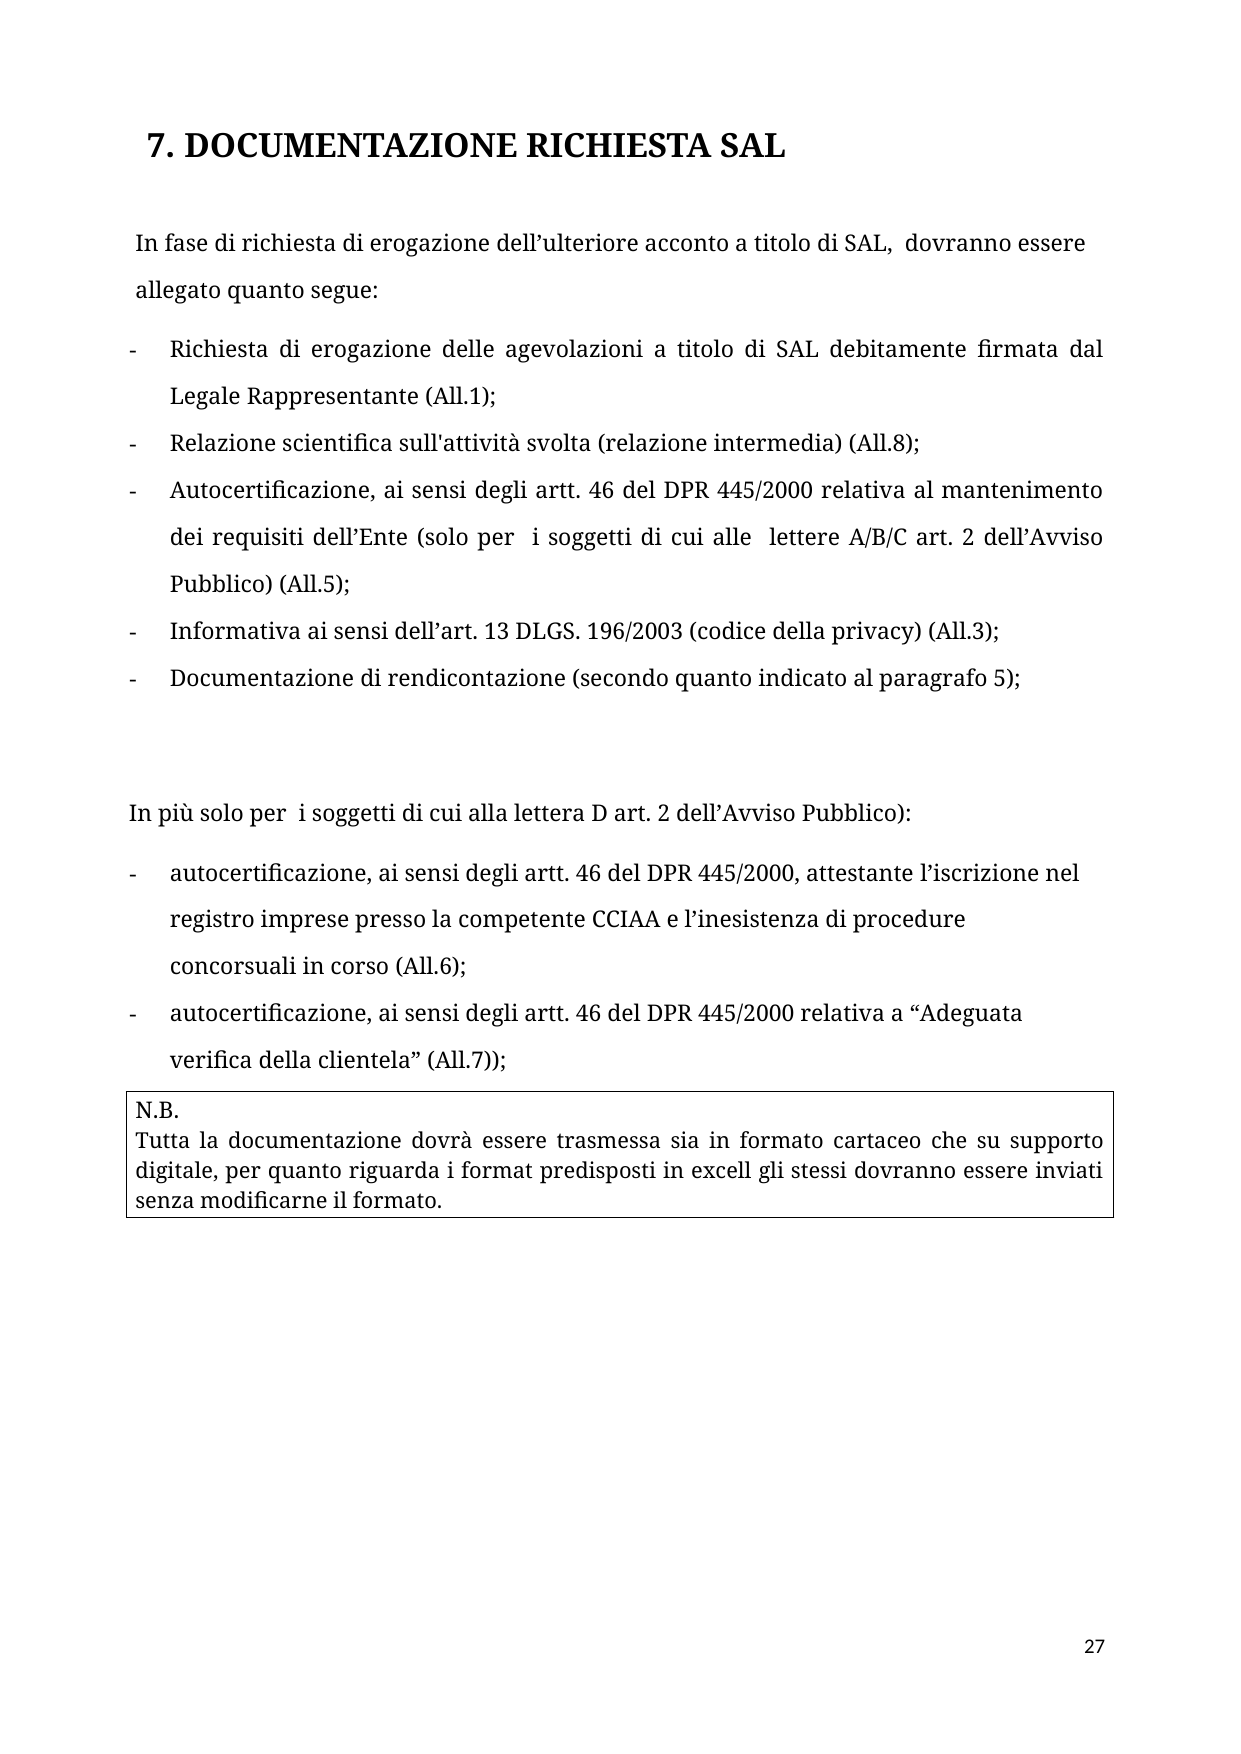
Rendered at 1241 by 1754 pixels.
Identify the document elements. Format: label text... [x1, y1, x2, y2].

list autocertificazione, ai sensi degli artt. 46 del DPR 445/2000 relativa a “Adeguata verifica della clientela” (All.7)); [129, 997, 1105, 1075]
text N.B. [127, 1092, 1113, 1122]
text Tutta la documentazione dovrà essere trasmessa sia in formato cartaceo che su supporto digitale, per quanto riguarda i format predisposti in excell gli stessi dovranno essere inviati senza modificarne il formato. [127, 1122, 1113, 1217]
list autocertificazione, ai sensi degli artt. 46 del DPR 445/2000, attestante l’iscrizione nel registro imprese presso la competente CCIAA e l’inesistenza di procedure concorsuali in corso (All.6); [129, 857, 1105, 982]
text In fase di richiesta di erogazione dell’ulteriore acconto a titolo di SAL, dovranno essere allegato quanto segue: [135, 227, 1105, 305]
subtitle DOCUMENTAZIONE RICHIESTA SAL [147, 122, 1105, 168]
list Richiesta di erogazione delle agevolazioni a titolo di SAL debitamente firmata dal Legale Rappresentante (All.1); [129, 333, 1105, 411]
list Autocertificazione, ai sensi degli artt. 46 del DPR 445/2000 relativa al mantenimento dei requisiti dell’Ente (solo per i soggetti di cui alle lettere A/B/C art. 2 dell’Avviso Pubblico) (All.5); [129, 474, 1105, 599]
list Documentazione di rendicontazione (secondo quanto indicato al paragrafo 5); [129, 661, 1105, 693]
list Relazione scientifica sull'attività svolta (relazione intermedia) (All.8); [129, 427, 1105, 458]
text In più solo per i soggetti di cui alla lettera D art. 2 dell’Avviso Pubblico): [129, 797, 1105, 828]
list Informativa ai sensi dell’art. 13 DLGS. 196/2003 (codice della privacy) (All.3); [129, 614, 1105, 646]
